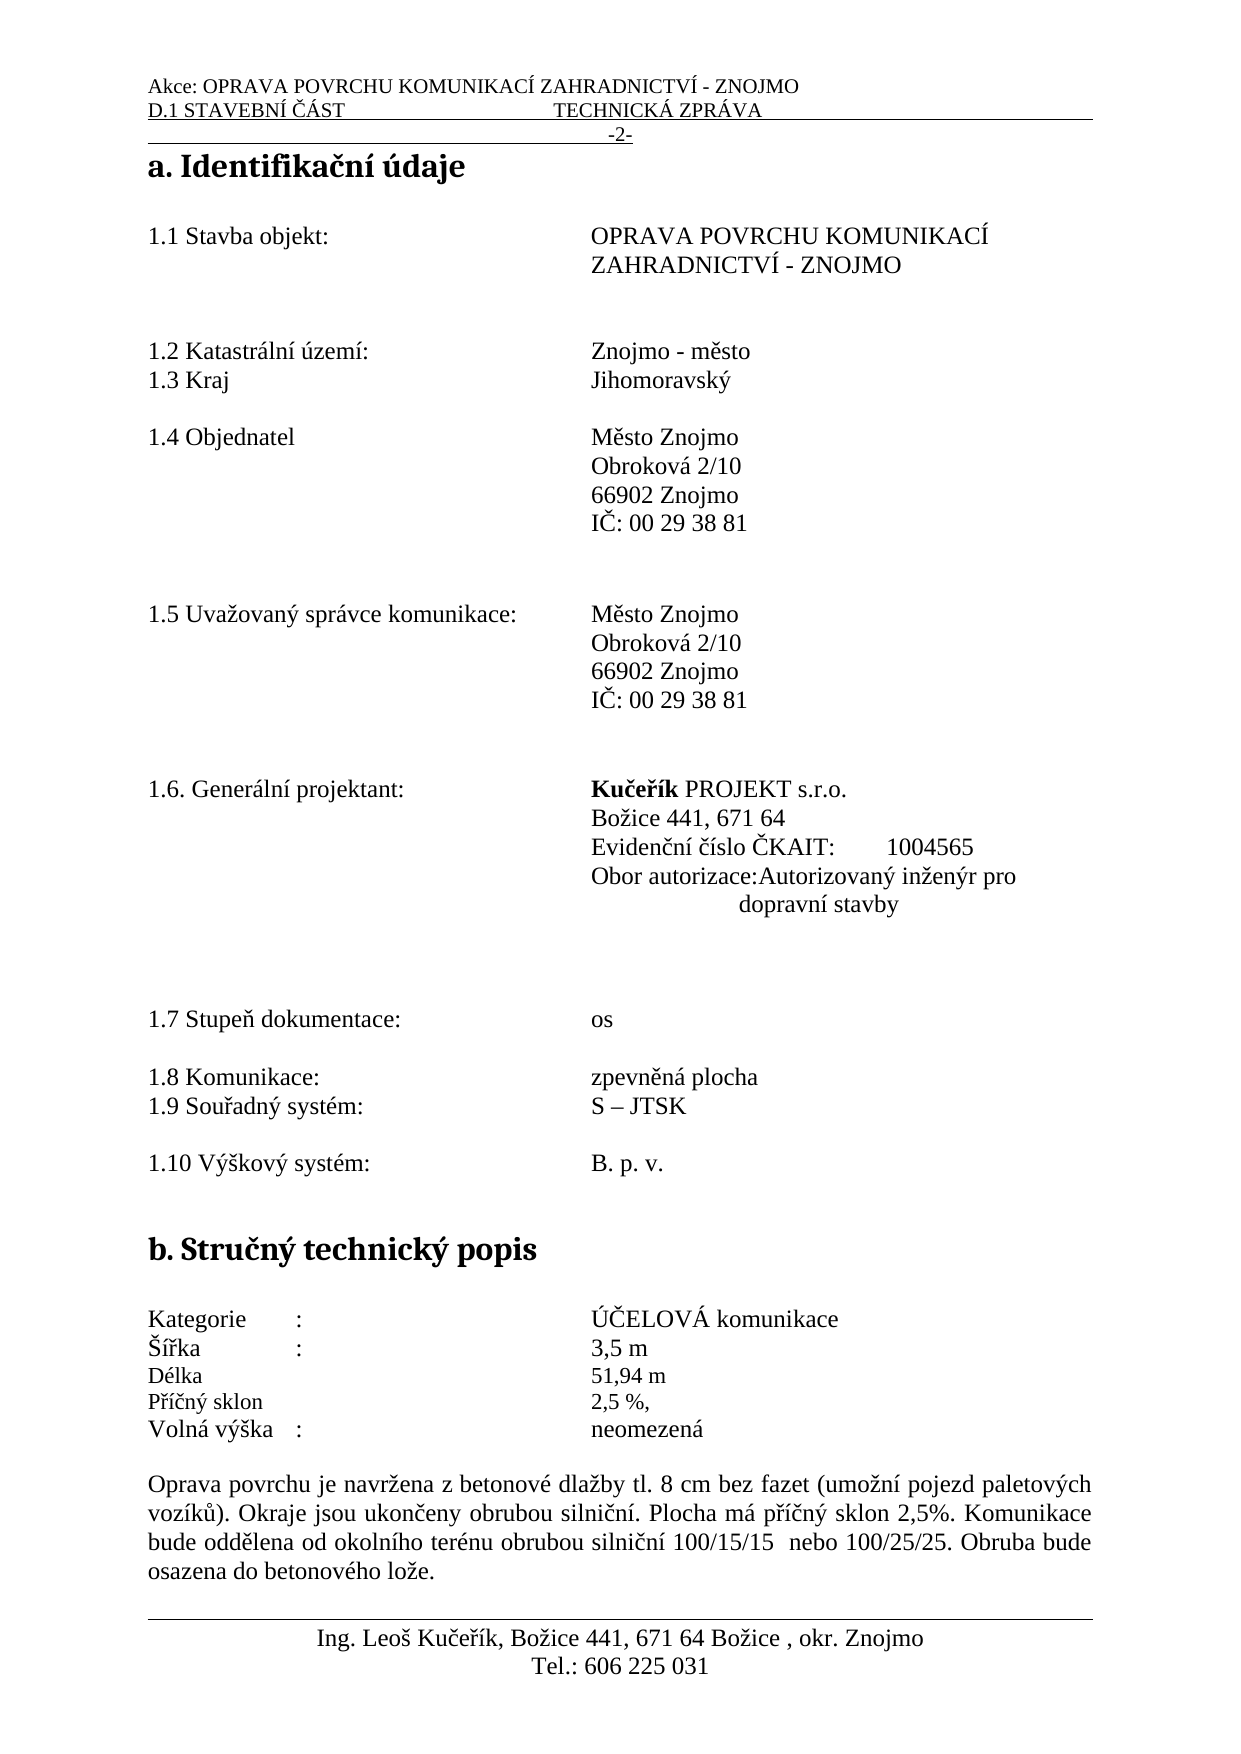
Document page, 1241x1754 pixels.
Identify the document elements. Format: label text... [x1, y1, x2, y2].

text 1.10 Výškový systém: B. p. v. [148, 1148, 1093, 1177]
text 66902 Znojmo [148, 656, 1093, 685]
text 1.2 Katastrální území: Znojmo - město [148, 336, 1093, 365]
text Volná výška : neomezená [148, 1414, 1093, 1443]
text 1.1 Stavba objekt: OPRAVA POVRCHU KOMUNIKACÍ ZAHRADNICTVÍ - ZNOJMO [148, 221, 1093, 278]
text 1.9 Souřadný systém: S – JTSK [148, 1091, 1093, 1119]
text Obroková 2/10 [148, 451, 1093, 480]
text Evidenční číslo ČKAIT: 1004565 [148, 832, 1093, 861]
text Oprava povrchu je navržena z betonové dlažby tl. 8 cm bez fazet (umožní pojezd paletových vozíků). Okraje jsou ukončeny obrubou silniční. Plocha má příčný sklon 2,5%. Komunikace bude oddělena od okolního terénu obrubou silniční 100/15/15 nebo 100/25/25. Obruba bude osazena do betonového lože. [148, 1469, 1093, 1584]
text Obor autorizace:Autorizovaný inženýr pro dopravní stavby [148, 861, 1093, 918]
text Příčný sklon 2,5 %, [148, 1388, 1093, 1414]
text 1.5 Uvažovaný správce komunikace: Město Znojmo [148, 599, 1093, 628]
text Obroková 2/10 [148, 628, 1093, 656]
text 1.8 Komunikace: zpevněná plocha [148, 1062, 1093, 1091]
text 1.6. Generální projektant: Kučeřík PROJEKT s.r.o. Božice 441, 671 64 [148, 774, 1093, 832]
text Šířka : 3,5 m [148, 1333, 1093, 1362]
text 1.7 Stupeň dokumentace: os [148, 1004, 1093, 1033]
text 1.3 Kraj Jihomoravský [148, 365, 1093, 393]
subtitle a. Identifikační údaje [148, 148, 1093, 186]
subtitle b. Stručný technický popis [148, 1231, 1093, 1269]
text IČ: 00 29 38 81 [148, 685, 1093, 714]
text 66902 Znojmo [148, 480, 1093, 508]
text Kategorie : ÚČELOVÁ komunikace [148, 1304, 1093, 1333]
text Délka 51,94 m [148, 1362, 1093, 1388]
text 1.4 Objednatel Město Znojmo [148, 422, 1093, 451]
text IČ: 00 29 38 81 [148, 508, 1093, 537]
